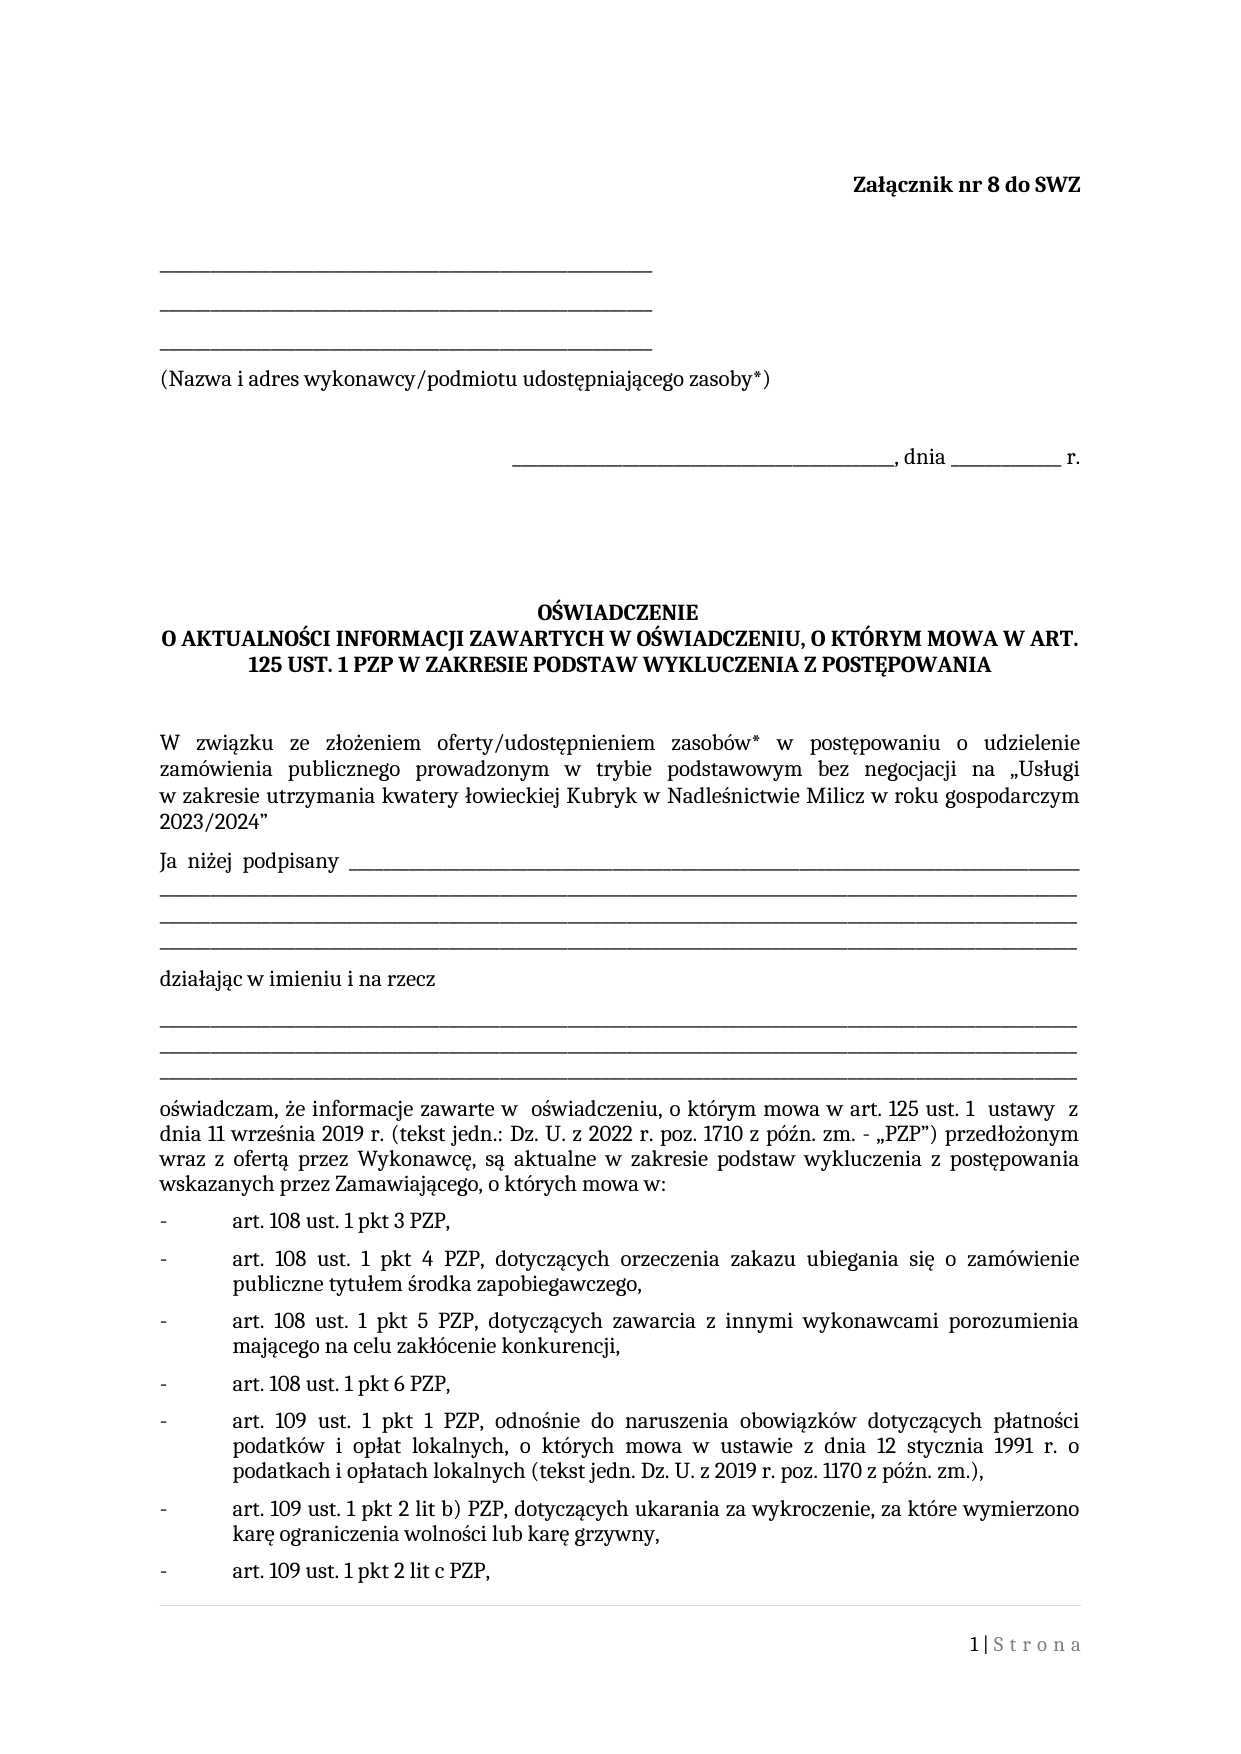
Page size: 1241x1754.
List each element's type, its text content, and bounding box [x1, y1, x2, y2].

text działając w imieniu i na rzecz [159, 966, 1081, 992]
text OŚWIADCZENIE O AKTUALNOŚCI INFORMACJI ZAWARTYCH W OŚWIADCZENIU, O KTÓRYM MOWA W ART. 125 UST. 1 PZP W ZAKRESIE PODSTAW WYKLUCZENIA Z POSTĘPOWANIA [159, 599, 1081, 678]
text - art. 108 ust. 1 pkt 4 PZP, dotyczących orzeczenia zakazu ubiegania się o zamówienie publiczne tytułem środka zapobiegawczego, [159, 1246, 1081, 1296]
text __________________________________________________________ [159, 327, 1081, 354]
text - art. 108 ust. 1 pkt 5 PZP, dotyczących zawarcia z innymi wykonawcami porozumienia mającego na celu zakłócenie konkurencji, [159, 1308, 1081, 1358]
text __________________________________________________________ [159, 288, 1081, 315]
text - art. 108 ust. 1 pkt 6 PZP, [159, 1371, 1081, 1396]
text ____________________________________________________________________________________________________________________________________________________________________________________________________________________________________________________________________________________________________________________________________ [159, 1004, 1081, 1083]
text Załącznik nr 8 do SWZ [159, 172, 1081, 198]
text - art. 108 ust. 1 pkt 3 PZP, [159, 1208, 1081, 1233]
text oświadczam, że informacje zawarte w oświadczeniu, o którym mowa w art. 125 ust. 1 ustawy z dnia 11 września 2019 r. (tekst jedn.: Dz. U. z 2022 r. poz. 1710 z późn. zm. - „PZP”) przedłożonym wraz z ofertą przez Wykonawcę, są aktualne w zakresie podstaw wykluczenia z postępowania wskazanych przez Zamawiającego, o których mowa w: [159, 1096, 1081, 1196]
text Ja niżej podpisany ______________________________________________________________________________________ ____________________________________________________________________________________________________________________________________________________________________________________________________________________________________________________________________________________________________________________________________ [159, 848, 1081, 953]
text - art. 109 ust. 1 pkt 2 lit c PZP, [159, 1558, 1081, 1583]
text W związku ze złożeniem oferty/udostępnieniem zasobów* w postępowaniu o udzielenie zamówienia publicznego prowadzonym w trybie podstawowym bez negocjacji na „Usługi w zakresie utrzymania kwatery łowieckiej Kubryk w Nadleśnictwie Milicz w roku gospodarczym 2023/2024” [159, 730, 1081, 835]
text __________________________________________________________ [159, 250, 1081, 276]
text _____________________________________________, dnia _____________ r. [159, 444, 1081, 470]
text - art. 109 ust. 1 pkt 2 lit b) PZP, dotyczących ukarania za wykroczenie, za które wymierzono karę ograniczenia wolności lub karę grzywny, [159, 1496, 1081, 1546]
text (Nazwa i adres wykonawcy/podmiotu udostępniającego zasoby*) [159, 366, 1081, 393]
text - art. 109 ust. 1 pkt 1 PZP, odnośnie do naruszenia obowiązków dotyczących płatności podatków i opłat lokalnych, o których mowa w ustawie z dnia 12 stycznia 1991 r. o podatkach i opłatach lokalnych (tekst jedn. Dz. U. z 2019 r. poz. 1170 z późn. zm.), [159, 1408, 1081, 1483]
